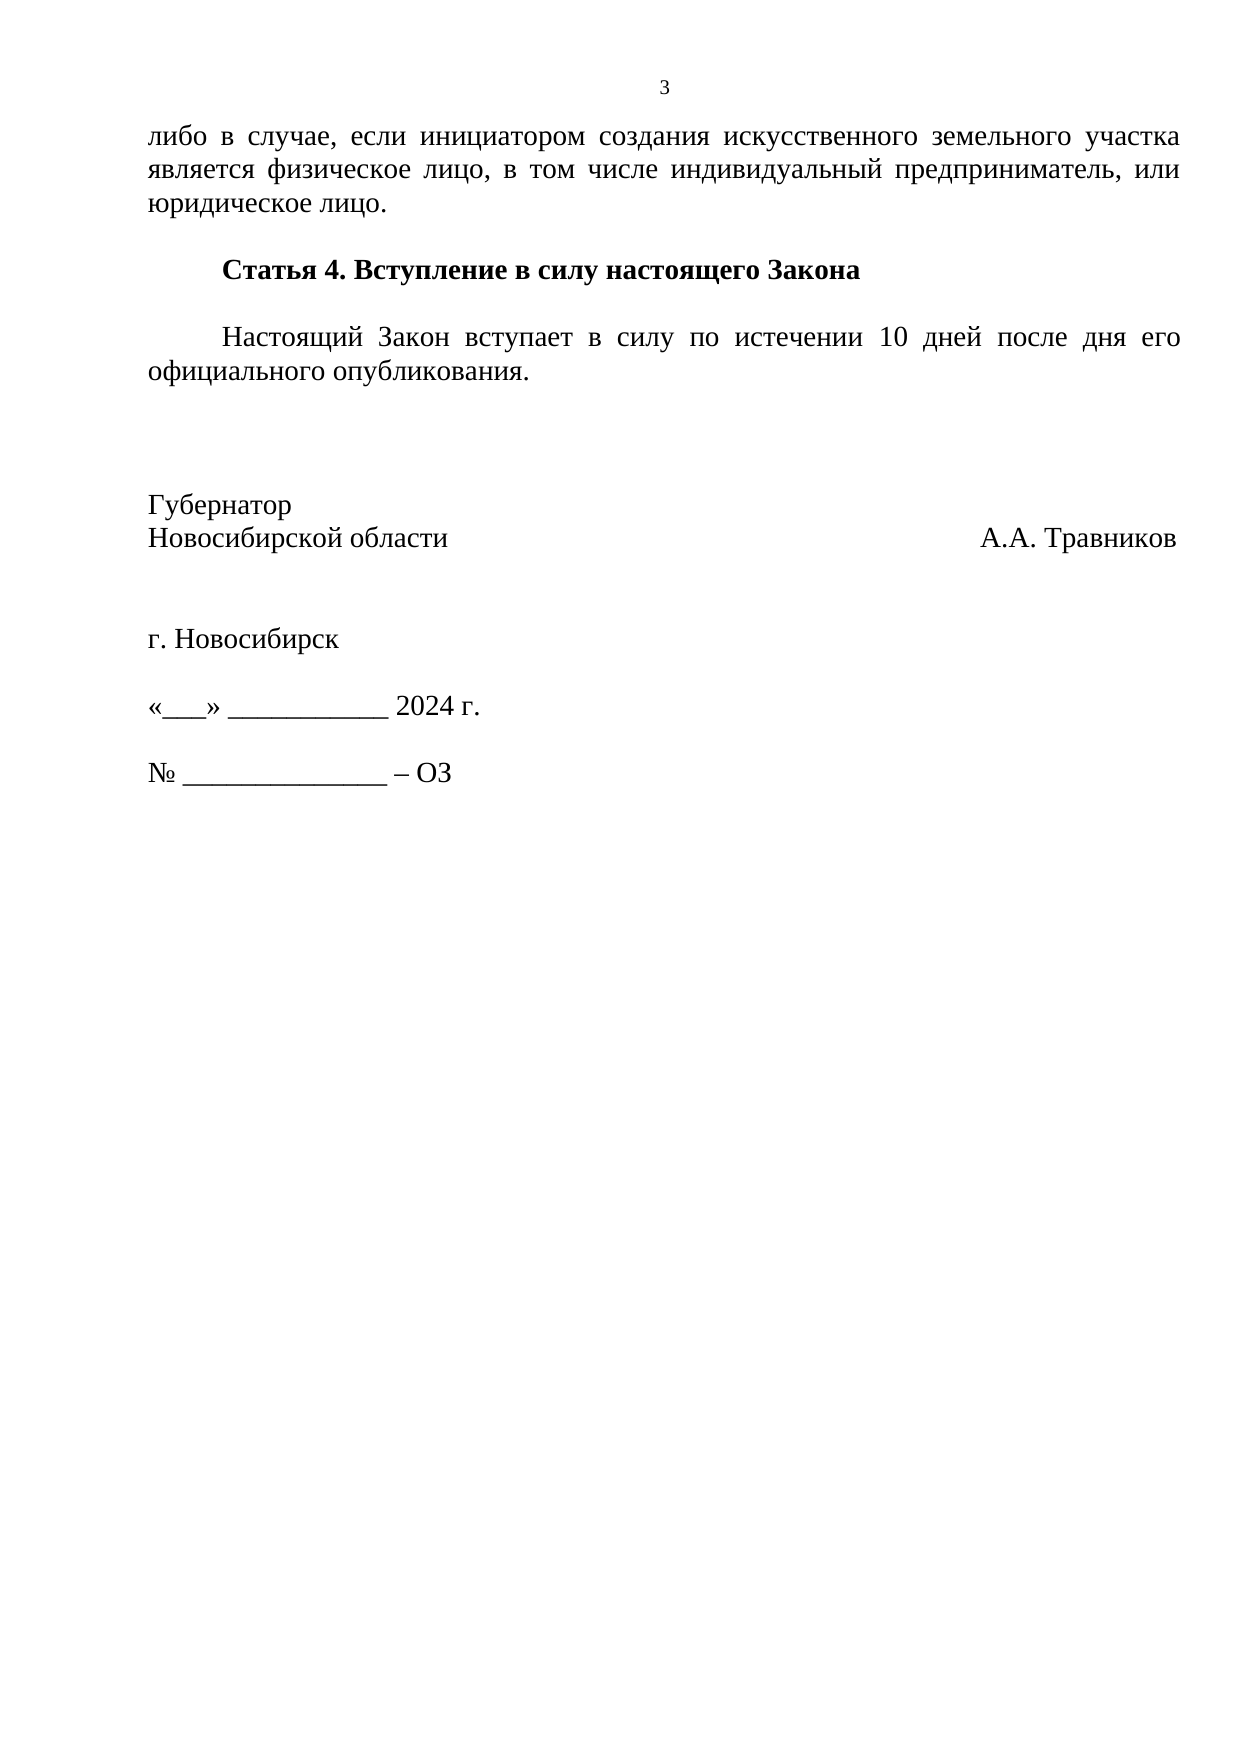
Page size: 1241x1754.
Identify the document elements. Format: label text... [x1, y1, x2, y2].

text «___» ___________ 2024 г. [148, 688, 1181, 722]
text № ______________ – ОЗ [148, 755, 1181, 789]
text Статья 4. Вступление в силу настоящего Закона [148, 252, 1181, 286]
text Губернатор [148, 487, 1181, 521]
text Настоящий Закон вступает в силу по истечении 10 дней после дня его официального опубликования. [148, 319, 1181, 386]
text Новосибирской области А.А. Травников [148, 521, 1181, 554]
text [148, 118, 1181, 219]
text г. Новосибирск [148, 621, 1181, 655]
